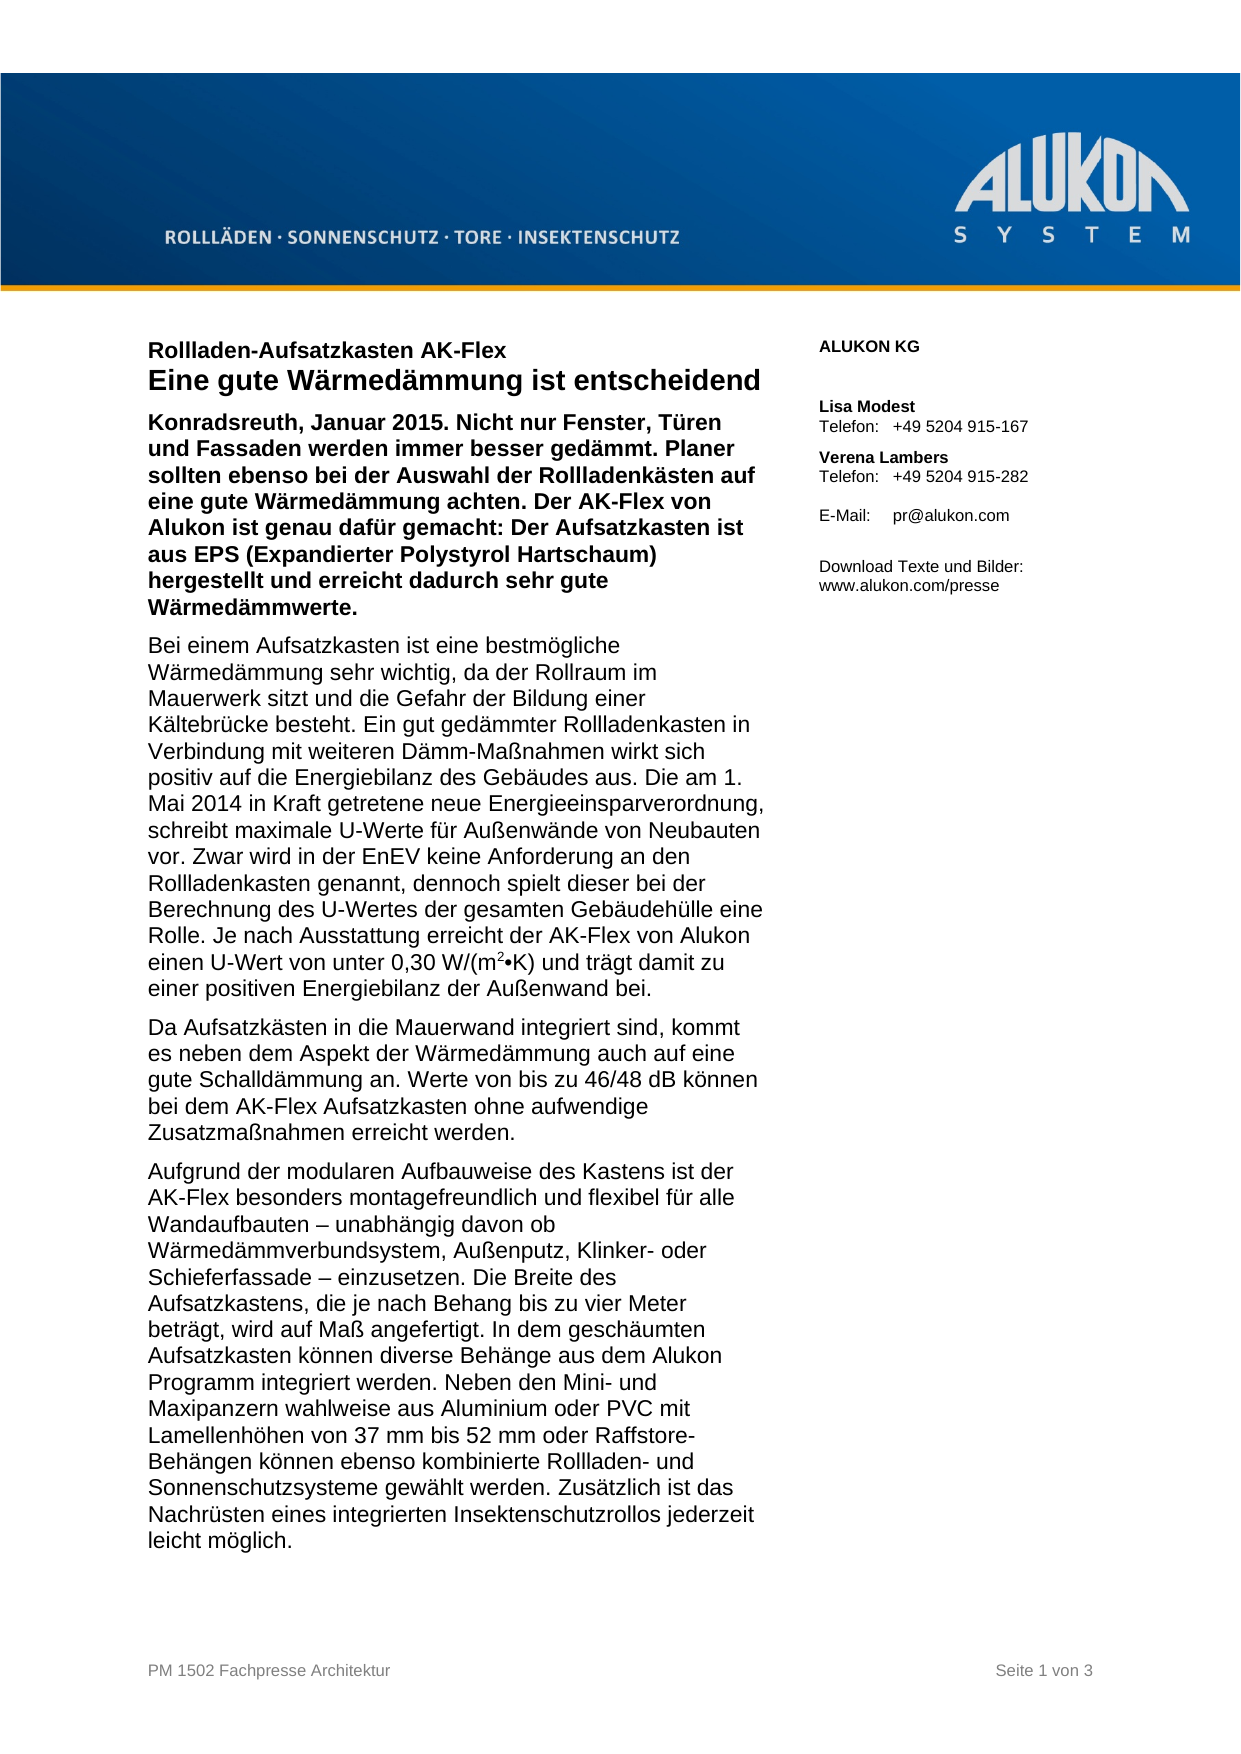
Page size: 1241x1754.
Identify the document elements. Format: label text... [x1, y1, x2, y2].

text Aufgrund der modularen Aufbauweise des Kastens ist der AK-Flex besonders montagefreundlich und flexibel für alle Wandaufbauten – unabhängig davon ob Wärmedämmverbundsystem, Außenputz, Klinker- oder Schieferfassade – einzusetzen. Die Breite des Aufsatzkastens, die je nach Behang bis zu vier Meter beträgt, wird auf Maß angefertigt. In dem geschäumten Aufsatzkasten können diverse Behänge aus dem Alukon Programm integriert werden. Neben den Mini- und Maxipanzern wahlweise aus Aluminium oder PVC mit Lamellenhöhen von 37 mm bis 52 mm oder Raffstore-Behängen können ebenso kombinierte Rollladen- und Sonnenschutzsysteme gewählt werden. Zusätzlich ist das Nachrüsten eines integrierten Insektenschutzrollos jederzeit leicht möglich. [148, 1158, 766, 1553]
text Konradsreuth, Januar 2015. Nicht nur Fenster, Türen und Fassaden werden immer besser gedämmt. Planer sollten ebenso bei der Auswahl der Rollladenkästen auf eine gute Wärmedämmung achten. Der AK-Flex von Alukon ist genau dafür gemacht: Der Aufsatzkasten ist aus EPS (Expandierter Polystyrol Hartschaum) hergestellt und erreicht dadurch sehr gute Wärmedämmwerte. [148, 409, 766, 620]
text Bei einem Aufsatzkasten ist eine bestmögliche Wärmedämmung sehr wichtig, da der Rollraum im Mauerwerk sitzt und die Gefahr der Bildung einer Kältebrücke besteht. Ein gut gedämmter Rollladenkasten in Verbindung mit weiteren Dämm-Maßnahmen wirkt sich positiv auf die Energiebilanz des Gebäudes aus. Die am 1. Mai 2014 in Kraft getretene neue Energieeinsparverordnung, schreibt maximale U-Werte für Außenwände von Neubauten vor. Zwar wird in der EnEV keine Anforderung an den Rollladenkasten genannt, dennoch spielt dieser bei der Berechnung des U-Wertes der gesamten Gebäudehülle eine Rolle. Je nach Ausstattung erreicht der AK-Flex von Alukon einen U-Wert von unter 0,30 W/(m2•K) und trägt damit zu einer positiven Energiebilanz der Außenwand bei. [148, 632, 766, 1001]
text Da Aufsatzkästen in die Mauerwand integriert sind, kommt es neben dem Aspekt der Wärmedämmung auch auf eine gute Schalldämmung an. Werte von bis zu 46/48 dB können bei dem AK-Flex Aufsatzkasten ohne aufwendige Zusatzmaßnahmen erreicht werden. [148, 1014, 766, 1146]
text Rollladen-Aufsatzkasten AK-Flex Eine gute Wärmedämmung ist entscheidend [148, 337, 766, 396]
picture [0, 73, 1241, 336]
